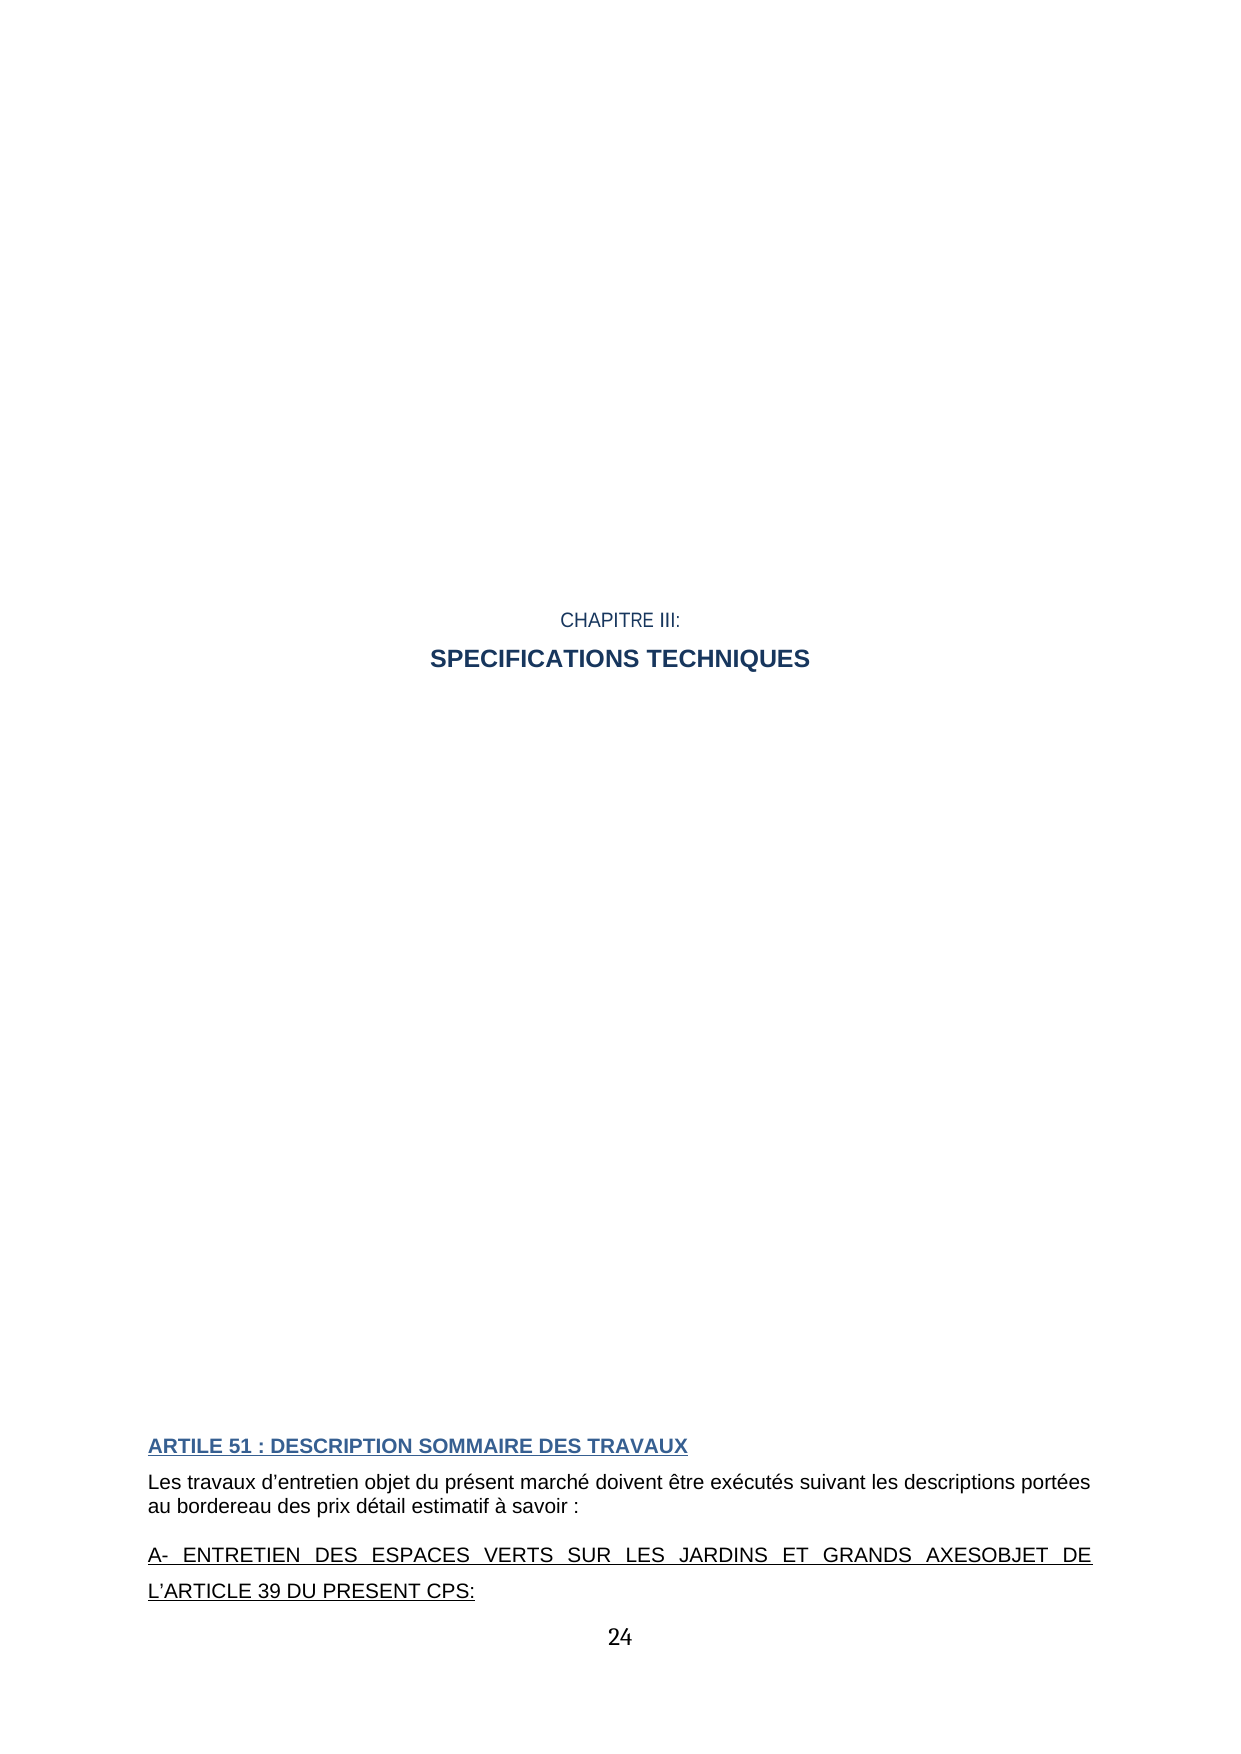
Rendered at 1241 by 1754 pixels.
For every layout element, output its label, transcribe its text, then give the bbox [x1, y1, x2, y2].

text A- ENTRETIEN DES ESPACES VERTS SUR LES JARDINS ET GRANDS AXESOBJET DE L’ARTICLE 39 DU PRESENT CPS: [148, 1565, 1093, 1603]
text A- ENTRETIEN DES ESPACES VERTS SUR LES JARDINS ET GRANDS AXESOBJET DE L’ARTICLE 39 DU PRESENT CPS: [148, 1543, 1093, 1564]
subtitle CHAPITRE III: [148, 608, 1093, 632]
subtitle SPECIFICATIONS TECHNIQUES [148, 643, 1093, 672]
text ARTILE 51 : DESCRIPTION SOMMAIRE DES TRAVAUX [148, 1434, 1093, 1458]
text Les travaux d’entretien objet du présent marché doivent être exécutés suivant les descriptions portées au bordereau des prix détail estimatif à savoir : [148, 1470, 1093, 1518]
